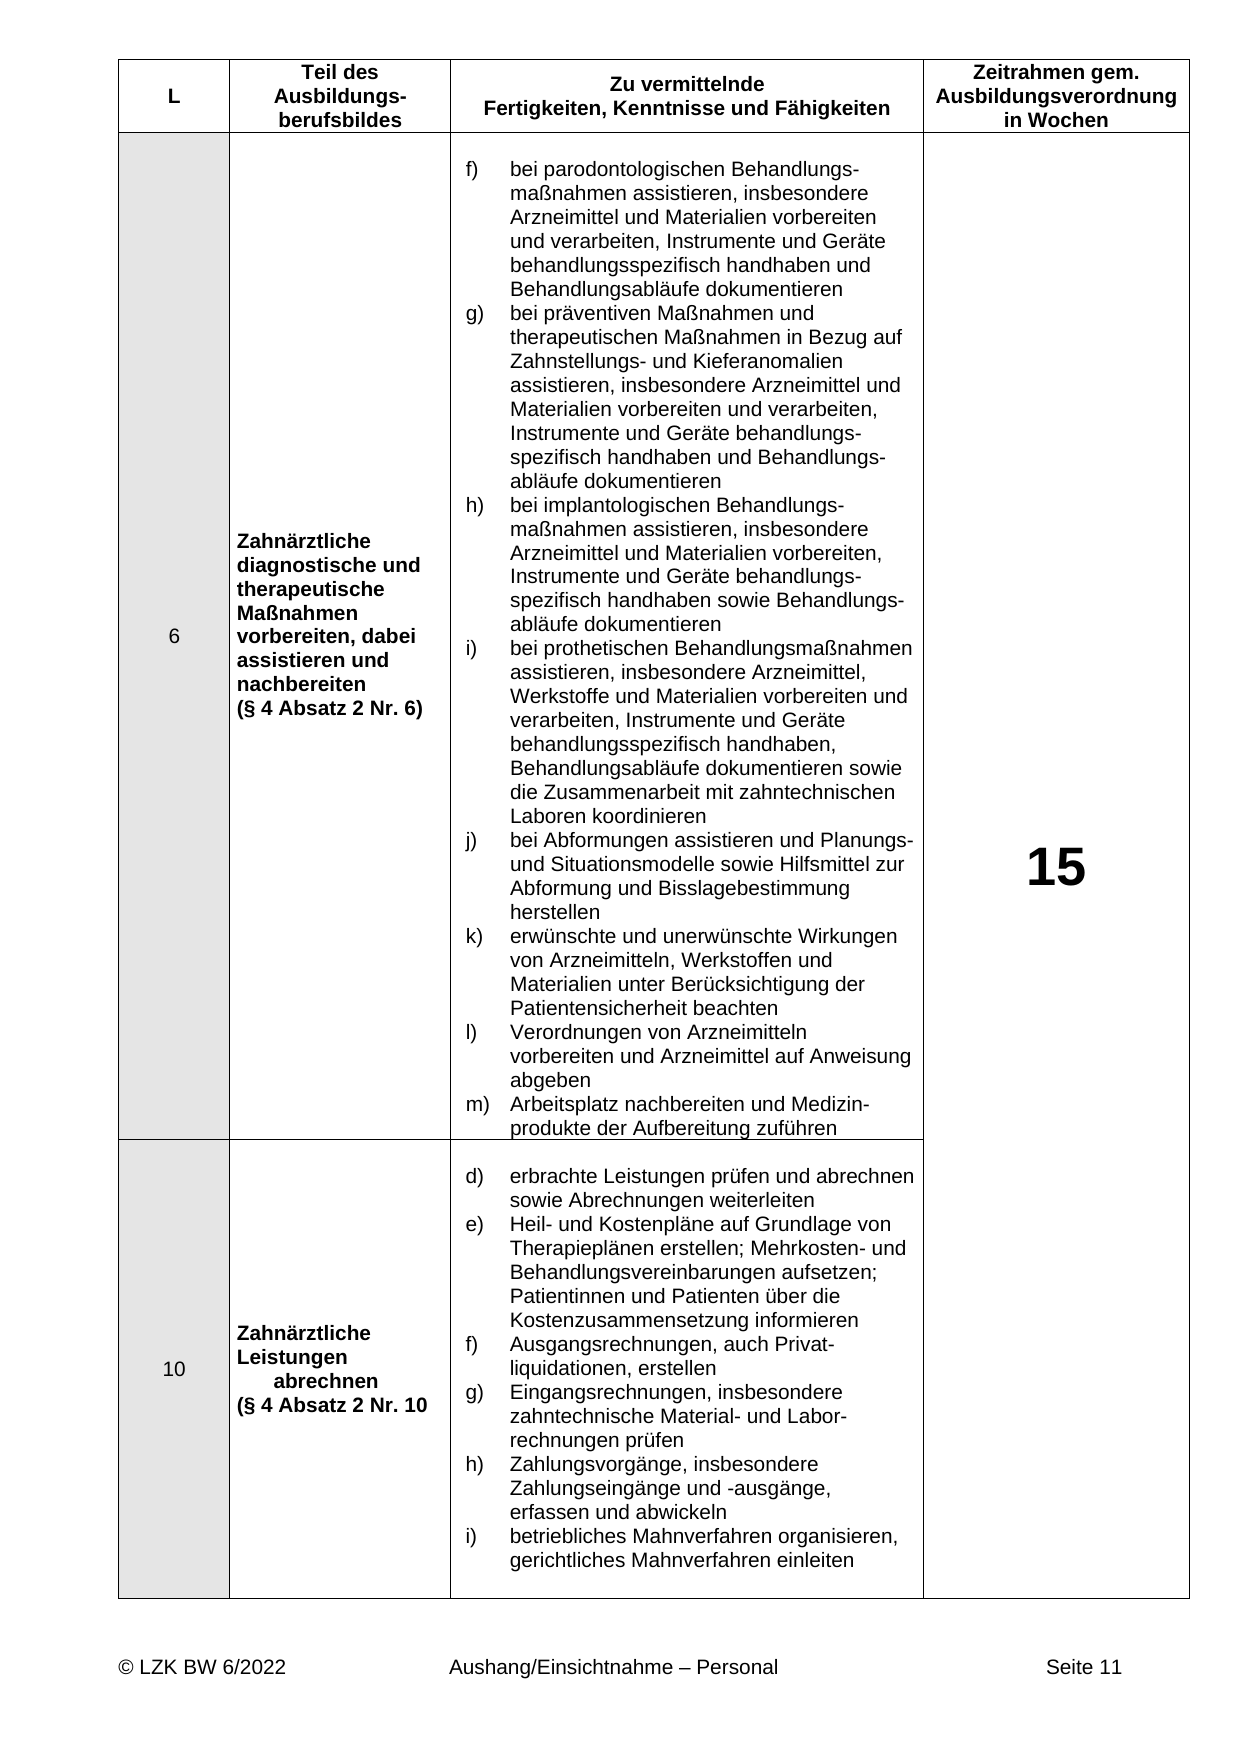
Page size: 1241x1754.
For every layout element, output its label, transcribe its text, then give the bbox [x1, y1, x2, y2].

table_header Zu vermittelnde Fertigkeiten, Kenntnisse und Fähigkeiten [451, 60, 923, 132]
table_cell Zahnärztliche diagnostische und therapeutische Maßnahmen vorbereiten, dabei assistieren und nachbereiten (§ 4 Absatz 2 Nr. 6) [230, 133, 450, 1139]
table_cell f) bei parodontologischen Behandlungs-maßnahmen assistieren, insbesondere Arzneimittel und Materialien vorbereiten und verarbeiten, Instrumente und Geräte behandlungsspezifisch handhaben und Behandlungsabläufe dokumentieren g) bei präventiven Maßnahmen und therapeutischen Maßnahmen in Bezug auf Zahnstellungs- und Kieferanomalien assistieren, insbesondere Arzneimittel und Materialien vorbereiten und verarbeiten, Instrumente und Geräte behandlungs-spezifisch handhaben und Behandlungs-abläufe dokumentieren h) bei implantologischen Behandlungs-maßnahmen assistieren, insbesondere Arzneimittel und Materialien vorbereiten, Instrumente und Geräte behandlungs-spezifisch handhaben sowie Behandlungs-abläufe dokumentieren i) bei prothetischen Behandlungsmaßnahmen assistieren, insbesondere Arzneimittel, Werkstoffe und Materialien vorbereiten und verarbeiten, Instrumente und Geräte behandlungsspezifisch handhaben, Behandlungsabläufe dokumentieren sowie die Zusammenarbeit mit zahntechnischen Laboren koordinieren j) bei Abformungen assistieren und Planungs- und Situationsmodelle sowie Hilfsmittel zur Abformung und Bisslagebestimmung herstellen k) erwünschte und unerwünschte Wirkungen von Arzneimitteln, Werkstoffen und Materialien unter Berücksichtigung der Patientensicherheit beachten l) Verordnungen von Arzneimitteln vorbereiten und Arzneimittel auf Anweisung abgeben m) Arbeitsplatz nachbereiten und Medizin-produkte der Aufbereitung zuführen [451, 133, 923, 1139]
table_cell 10 [119, 1140, 229, 1598]
table_header Teil des Ausbildungsberufsbildes [230, 60, 450, 132]
table_cell d) erbrachte Leistungen prüfen und abrechnen sowie Abrechnungen weiterleiten e) Heil- und Kostenpläne auf Grundlage von Therapieplänen erstellen; Mehrkosten- und Behandlungsvereinbarungen aufsetzen; Patientinnen und Patienten über die Kostenzusammensetzung informieren f) Ausgangsrechnungen, auch Privat-liquidationen, erstellen g) Eingangsrechnungen, insbesondere zahntechnische Material- und Labor-rechnungen prüfen h) Zahlungsvorgänge, insbesondere Zahlungseingänge und -ausgänge, erfassen und abwickeln i) betriebliches Mahnverfahren organisieren, gerichtliches Mahnverfahren einleiten [451, 1140, 923, 1598]
table_header L [119, 60, 229, 132]
table_cell 6 [119, 133, 229, 1139]
table_cell 15 [924, 133, 1189, 1598]
table_header Zeitrahmen gem. Ausbildungsverordnung in Wochen [924, 60, 1189, 132]
table_cell Zahnärztliche Leistungen abrechnen (§ 4 Absatz 2 Nr. 10 [230, 1140, 450, 1598]
